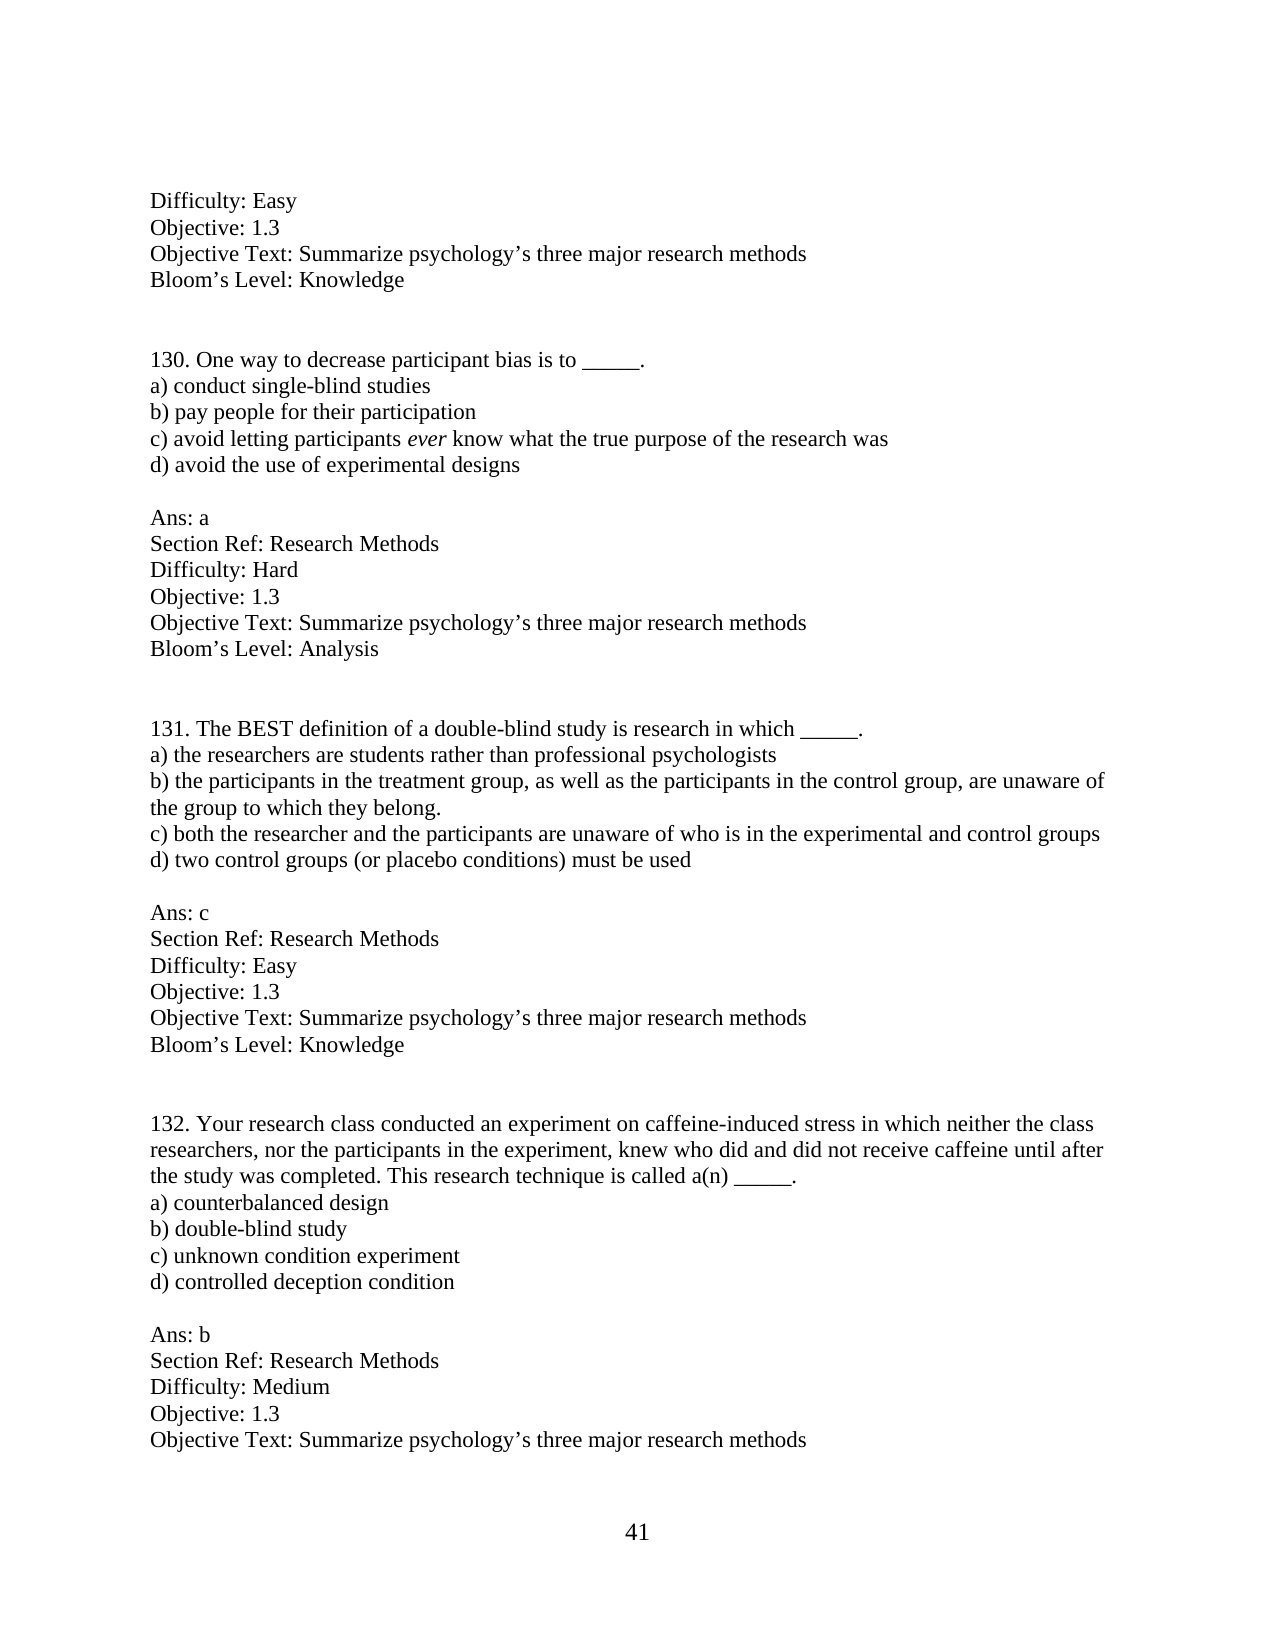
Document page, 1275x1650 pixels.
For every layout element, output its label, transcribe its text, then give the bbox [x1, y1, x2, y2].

text d) controlled deception condition [150, 1268, 1125, 1294]
text Objective: 1.3 [150, 1400, 1125, 1426]
text Section Ref: Research Methods [150, 530, 1125, 556]
text b) pay people for their participation [150, 398, 1125, 425]
text Objective Text: Summarize psychology’s three major research methods [150, 1004, 1125, 1031]
text Section Ref: Research Methods [150, 1347, 1125, 1373]
text Bloom’s Level: Analysis [150, 636, 1125, 662]
text Ans: c [150, 899, 1125, 925]
text Ans: a [150, 504, 1125, 530]
text Objective: 1.3 [150, 583, 1125, 609]
text Objective Text: Summarize psychology’s three major research methods [150, 1426, 1125, 1452]
text Difficulty: Easy [150, 952, 1125, 978]
text c) unknown condition experiment [150, 1242, 1125, 1268]
text d) avoid the use of experimental designs [150, 451, 1125, 477]
text c) both the researcher and the participants are unaware of who is in the experimental and control groups [150, 820, 1125, 846]
text c) avoid letting participants ever know what the true purpose of the research was [150, 425, 1125, 451]
text Difficulty: Medium [150, 1373, 1125, 1400]
text Objective: 1.3 [150, 214, 1125, 240]
text b) double-blind study [150, 1215, 1125, 1242]
text a) conduct single-blind studies [150, 372, 1125, 398]
text b) the participants in the treatment group, as well as the participants in the control group, are unaware of the group to which they belong. [150, 767, 1125, 820]
text Objective Text: Summarize psychology’s three major research methods [150, 240, 1125, 267]
text Objective Text: Summarize psychology’s three major research methods [150, 609, 1125, 636]
text 131. The BEST definition of a double-blind study is research in which _____. [150, 714, 1125, 741]
text Bloom’s Level: Knowledge [150, 267, 1125, 293]
text Section Ref: Research Methods [150, 925, 1125, 952]
text 130. One way to decrease participant bias is to _____. [150, 346, 1125, 372]
text 132. Your research class conducted an experiment on caffeine-induced stress in which neither the class researchers, nor the participants in the experiment, knew who did and did not receive caffeine until after the study was completed. This research technique is called a(n) _____. [150, 1110, 1125, 1189]
text a) counterbalanced design [150, 1189, 1125, 1215]
text Difficulty: Easy [150, 187, 1125, 214]
text Objective: 1.3 [150, 978, 1125, 1004]
text Difficulty: Hard [150, 556, 1125, 583]
text Ans: b [150, 1321, 1125, 1347]
text d) two control groups (or placebo conditions) must be used [150, 846, 1125, 873]
text Bloom’s Level: Knowledge [150, 1031, 1125, 1057]
text a) the researchers are students rather than professional psychologists [150, 741, 1125, 767]
